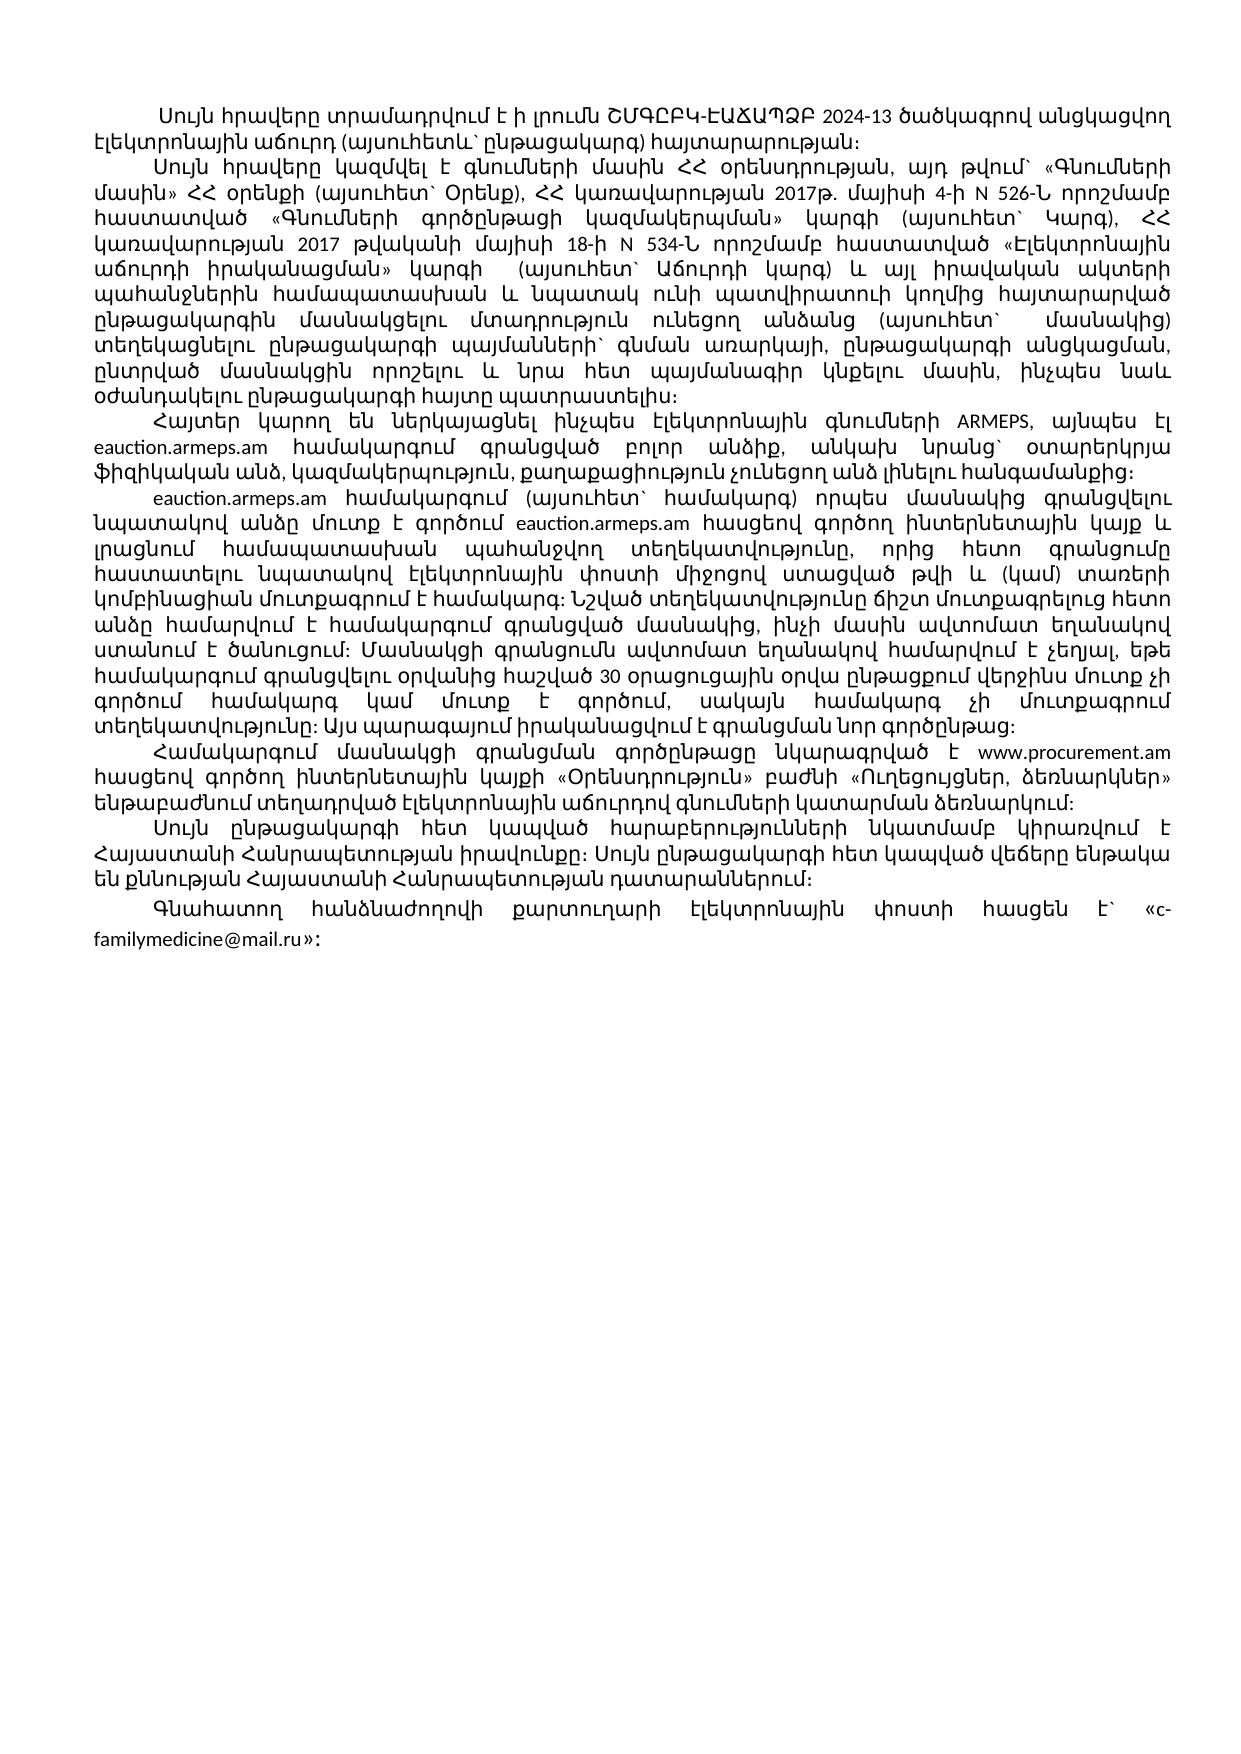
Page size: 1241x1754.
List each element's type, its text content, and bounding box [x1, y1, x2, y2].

text eauction.armeps.am համակարգում (այսուհետ` համակարգ) որպես մասնակից գրանցվելու նպատակով անձը մուտք է գործում eauction.armeps.am հասցեով գործող ինտերնետային կայք և լրացնում համապատասխան պահանջվող տեղեկատվությունը, որից հետո գրանցումը հաստատելու նպատակով էլեկտրոնային փոստի միջոցով ստացված թվի և (կամ) տառերի կոմբինացիան մուտքագրում է համակարգ: Նշված տեղեկատվությունը ճիշտ մուտքագրելուց հետո անձը համարվում է համակարգում գրանցված մասնակից, ինչի մասին ավտոմատ եղանակով ստանում է ծանուցում: Մասնակցի գրանցումն ավտոմատ եղանակով համարվում է չեղյալ, եթե համակարգում գրանցվելու օրվանից հաշված 30 օրացուցային օրվա ընթացքում վերջինս մուտք չի գործում համակարգ կամ մուտք է գործում, սակայն համակարգ չի մուտքագրում տեղեկատվությունը: Այս պարագայում իրականացվում է գրանցման նոր գործընթաց: [94, 485, 1171, 739]
text Համակարգում մասնակցի գրանցման գործընթացը նկարագրված է www.procurement.am հասցեով գործող ինտերնետային կայքի «Օրենսդրություն» բաժնի «Ուղեցույցներ, ձեռնարկներ» ենթաբաժնում տեղադրված էլեկտրոնային աճուրդով գնումների կատարման ձեռնարկում: [94, 739, 1171, 815]
text Սույն հրավերը կազմվել է գնումների մասին ՀՀ օրենսդրության, այդ թվում` «Գնումների մասին» ՀՀ օրենքի (այսուհետ` Օրենք), ՀՀ կառավարության 2017թ. մայիսի 4-ի N 526-Ն որոշմամբ հաստատված «Գնումների գործընթացի կազմակերպման» կարգի (այսուհետ` Կարգ), ՀՀ կառավարության 2017 թվականի մայիսի 18-ի N 534-Ն որոշմամբ հաստատված «Էլեկտրոնային աճուրդի իրականացման» կարգի (այսուհետ` Աճուրդի կարգ) և այլ իրավական ակտերի պահանջներին համապատասխան և նպատակ ունի պատվիրատուի կողմից հայտարարված ընթացակարգին մասնակցելու մտադրություն ունեցող անձանց (այսուհետ` մասնակից) տեղեկացնելու ընթացակարգի պայմանների` գնման առարկայի, ընթացակարգի անցկացման, ընտրված մասնակցին որոշելու և նրա հետ պայմանագիր կնքելու մասին, ինչպես նաև օժանդակելու ընթացակարգի հայտը պատրաստելիս։ [94, 154, 1171, 409]
text Սույն ընթացակարգի հետ կապված հարաբերությունների նկատմամբ կիրառվում է Հայաստանի Հանրապետության իրավունքը։ Սույն ընթացակարգի հետ կապված վեճերը ենթակա են քննության Հայաստանի Հանրապետության դատարաններում։ [94, 815, 1171, 892]
text Հայտեր կարող են ներկայացնել ինչպես էլեկտրոնային գնումների ARMEPS, այնպես էլ eauction.armeps.am համակարգում գրանցված բոլոր անձիք, անկախ նրանց` օտարերկրյա ֆիզիկական անձ, կազմակերպություն, քաղաքացիություն չունեցող անձ լինելու հանգամանքից։ [94, 409, 1171, 485]
text Գնահատող հանձնաժողովի քարտուղարի էլեկտրոնային փոստի հասցեն է` «c-familymedicine@mail.ru»: [94, 892, 1171, 953]
text Սույն հրավերը տրամադրվում է ի լրումն ՇՄԳԸԲԿ-ԷԱՃԱՊՁԲ 2024-13 ծածկագրով անցկացվող էլեկտրոնային աճուրդ (այսուհետև` ընթացակարգ) հայտարարության։ [94, 104, 1171, 154]
